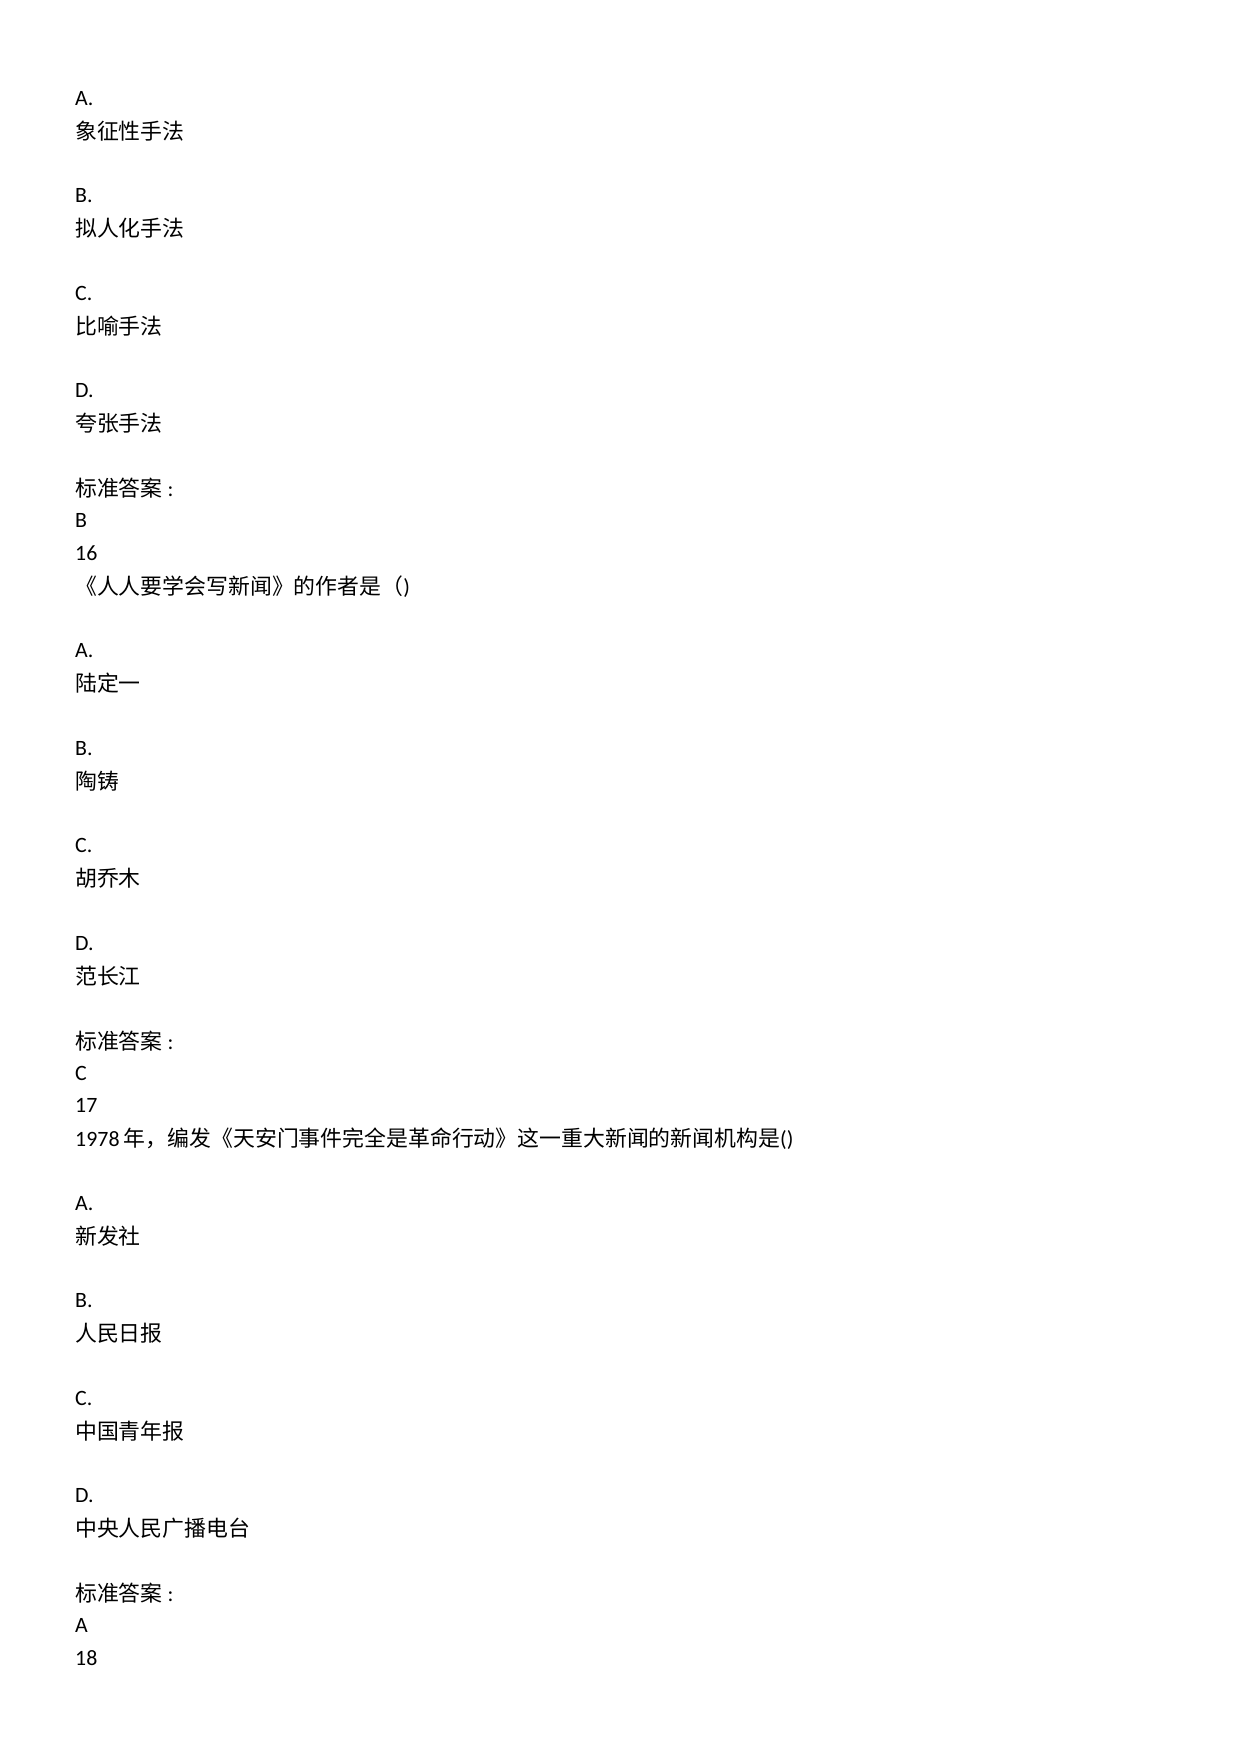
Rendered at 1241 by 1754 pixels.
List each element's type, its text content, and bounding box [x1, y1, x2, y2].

text 陶铸 [75, 763, 1165, 796]
text 1978年，编发《天安门事件完全是革命行动》这一重大新闻的新闻机构是() [75, 1121, 1165, 1153]
text D. [75, 926, 1165, 958]
text C. [75, 276, 1165, 308]
text 新发社 [75, 1218, 1165, 1251]
text 象征性手法 [75, 113, 1165, 146]
text 标准答案 : [75, 471, 1165, 503]
text D. [75, 373, 1165, 406]
text 比喻手法 [75, 308, 1165, 341]
text A [75, 1608, 1165, 1641]
text 范长江 [75, 958, 1165, 991]
text 16 [75, 536, 1165, 568]
text B. [75, 178, 1165, 211]
text C. [75, 1381, 1165, 1413]
text 陆定一 [75, 666, 1165, 698]
text C. [75, 828, 1165, 861]
text 中央人民广播电台 [75, 1511, 1165, 1543]
text 拟人化手法 [75, 211, 1165, 243]
text 胡乔木 [75, 861, 1165, 893]
text 标准答案 : [75, 1023, 1165, 1056]
text 17 [75, 1088, 1165, 1121]
text C [75, 1056, 1165, 1088]
text A. [75, 633, 1165, 666]
text 夸张手法 [75, 406, 1165, 438]
text 中国青年报 [75, 1413, 1165, 1446]
text B. [75, 731, 1165, 763]
text 标准答案 : [75, 1576, 1165, 1608]
text B [75, 503, 1165, 536]
text D. [75, 1478, 1165, 1511]
text A. [75, 81, 1165, 113]
text 18 [75, 1641, 1165, 1673]
text B. [75, 1283, 1165, 1316]
text A. [75, 1186, 1165, 1218]
text 人民日报 [75, 1316, 1165, 1348]
text 《人人要学会写新闻》的作者是（) [75, 568, 1165, 601]
